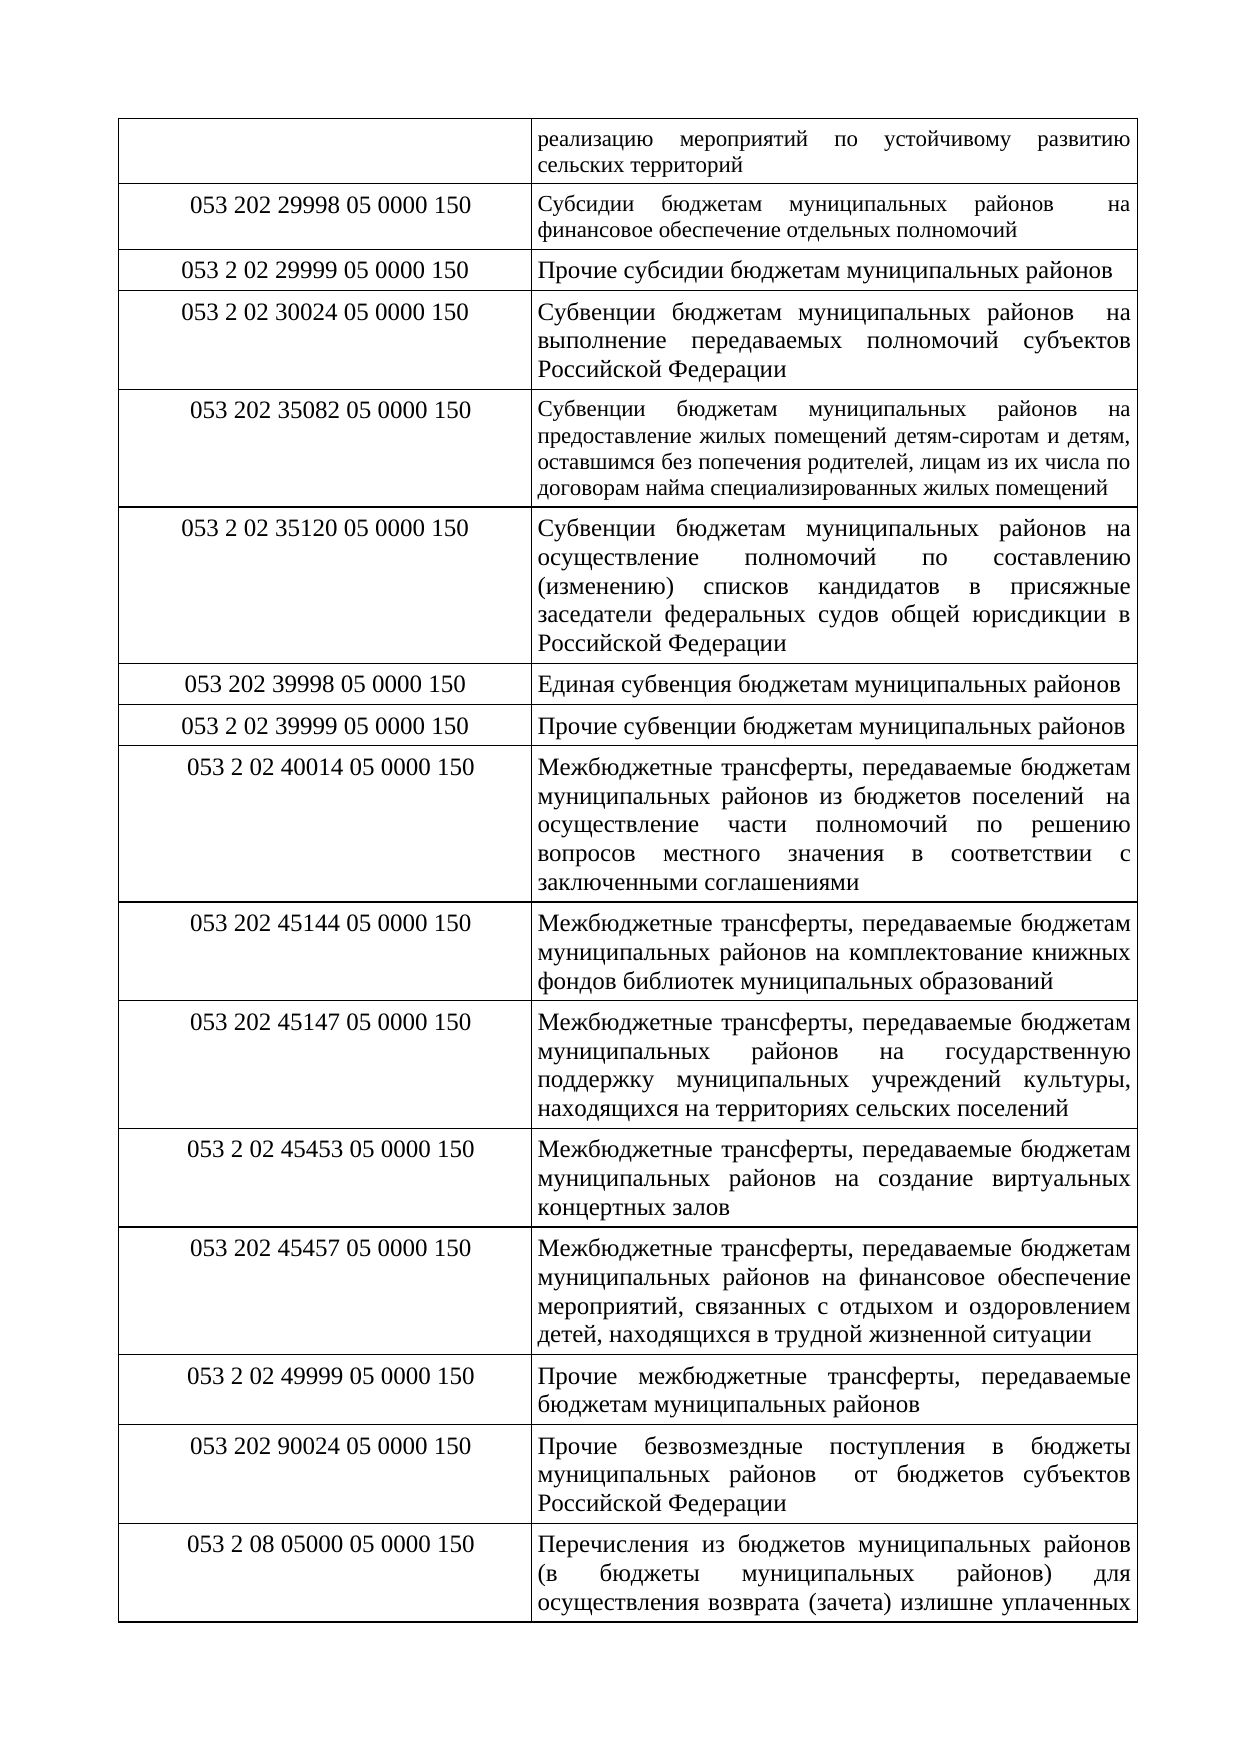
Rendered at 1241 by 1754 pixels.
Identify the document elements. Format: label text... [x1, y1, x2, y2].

table_cell 053 202 90024 05 0000 150 [119, 1425, 531, 1523]
table_cell 053 202 45147 05 0000 150 [119, 1001, 531, 1128]
table_cell Прочие межбюджетные трансферты, передаваемые бюджетам муниципальных районов [532, 1355, 1137, 1424]
table_cell Прочие субвенции бюджетам муниципальных районов [532, 705, 1137, 745]
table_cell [119, 119, 531, 183]
table_cell 053 2 02 29999 05 0000 150 [119, 250, 531, 290]
table_cell Единая субвенция бюджетам муниципальных районов [532, 664, 1137, 704]
table_cell 053 202 45457 05 0000 150 [119, 1228, 531, 1354]
table_cell Межбюджетные трансферты, передаваемые бюджетам муниципальных районов на создание виртуальных концертных залов [532, 1129, 1137, 1226]
table_cell Субвенции бюджетам муниципальных районов на выполнение передаваемых полномочий субъектов Российской Федерации [532, 291, 1137, 388]
table_cell 053 2 02 39999 05 0000 150 [119, 705, 531, 745]
table_cell Межбюджетные трансферты, передаваемые бюджетам муниципальных районов на комплектование книжных фондов библиотек муниципальных образований [532, 903, 1137, 1000]
table_cell Субвенции бюджетам муниципальных районов на предоставление жилых помещений детям-сиротам и детям, оставшимся без попечения родителей, лицам из их числа по договорам найма специализированных жилых помещений [532, 390, 1137, 506]
table_cell 053 202 39998 05 0000 150 [119, 664, 531, 704]
table_cell Субсидии бюджетам муниципальных районов на финансовое обеспечение отдельных полномочий [532, 184, 1137, 248]
table_cell 053 2 02 30024 05 0000 150 [119, 291, 531, 388]
table_cell 053 2 02 35120 05 0000 150 [119, 508, 531, 663]
table_cell Прочие субсидии бюджетам муниципальных районов [532, 250, 1137, 290]
table_cell 053 2 02 45453 05 0000 150 [119, 1129, 531, 1226]
table_cell 053 202 35082 05 0000 150 [119, 390, 531, 506]
table_cell 053 202 29998 05 0000 150 [119, 184, 531, 248]
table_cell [532, 1524, 1137, 1621]
table_cell 053 202 45144 05 0000 150 [119, 903, 531, 1000]
table_cell Субвенции бюджетам муниципальных районов на осуществление полномочий по составлению (изменению) списков кандидатов в присяжные заседатели федеральных судов общей юрисдикции в Российской Федерации [532, 508, 1137, 663]
table_cell Межбюджетные трансферты, передаваемые бюджетам муниципальных районов из бюджетов поселений на осуществление части полномочий по решению вопросов местного значения в соответствии с заключенными соглашениями [532, 746, 1137, 901]
table_cell Межбюджетные трансферты, передаваемые бюджетам муниципальных районов на финансовое обеспечение мероприятий, связанных с отдыхом и оздоровлением детей, находящихся в трудной жизненной ситуации [532, 1228, 1137, 1354]
table_cell Межбюджетные трансферты, передаваемые бюджетам муниципальных районов на государственную поддержку муниципальных учреждений культуры, находящихся на территориях сельских поселений [532, 1001, 1137, 1128]
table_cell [532, 119, 1137, 183]
table_cell 053 2 02 40014 05 0000 150 [119, 746, 531, 901]
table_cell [119, 1524, 531, 1621]
table_cell Прочие безвозмездные поступления в бюджеты муниципальных районов от бюджетов субъектов Российской Федерации [532, 1425, 1137, 1523]
table_cell 053 2 02 49999 05 0000 150 [119, 1355, 531, 1424]
